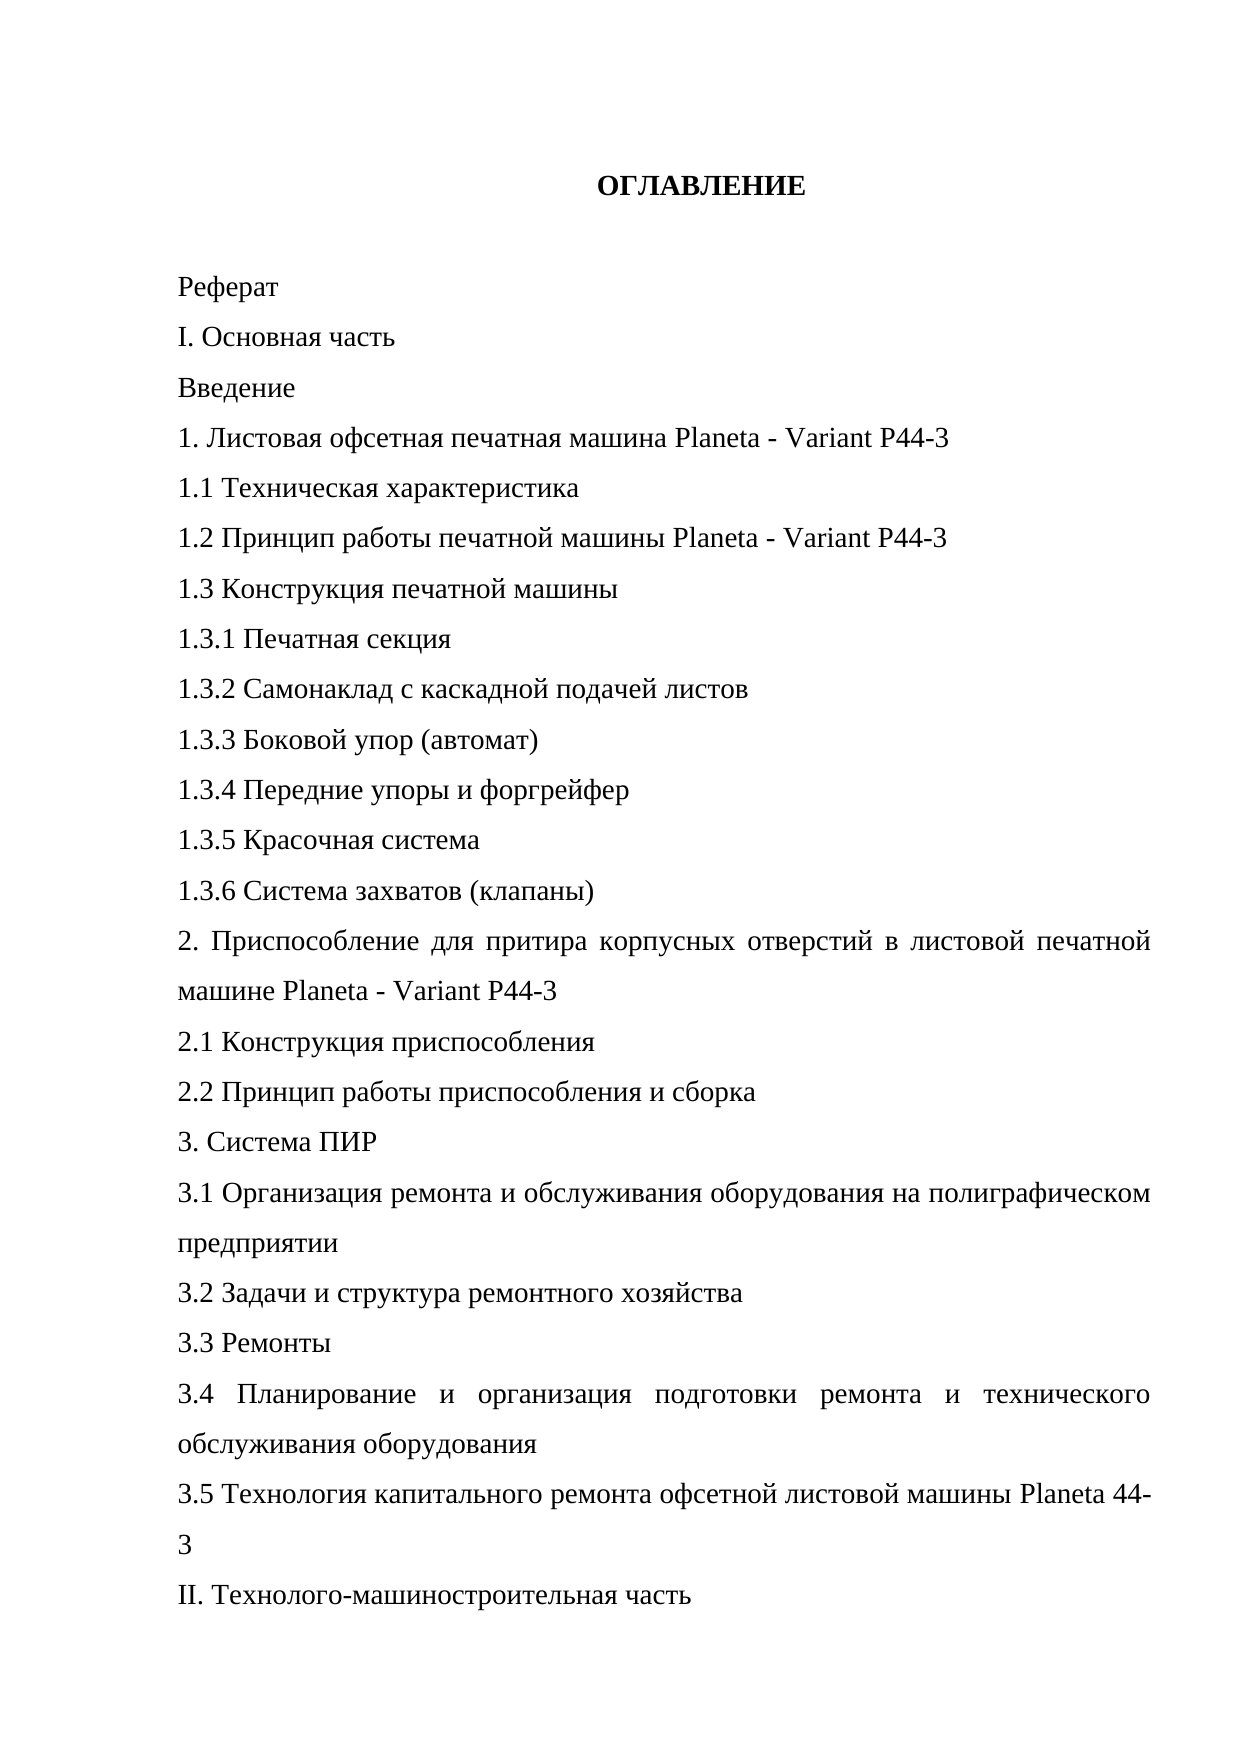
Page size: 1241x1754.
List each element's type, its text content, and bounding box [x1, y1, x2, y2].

text 3. Система ПИР [177, 1124, 1152, 1158]
text 3.2 Задачи и структура ремонтного хозяйства [177, 1275, 1152, 1309]
text 1.1 Техническая характеристика [177, 470, 1152, 504]
text 3.4 Планирование и организация подготовки ремонта и технического обслуживания оборудования [177, 1376, 1152, 1460]
text 2.1 Конструкция приспособления [177, 1024, 1152, 1057]
text II. Технолого-машиностроительная часть [177, 1577, 1152, 1611]
text 1.3.1 Печатная секция [177, 621, 1152, 655]
text 1.3.6 Система захватов (клапаны) [177, 873, 1152, 906]
text Введение [177, 370, 1152, 403]
text 1.2 Принцип работы печатной машины Planeta - Variant P44-3 [177, 521, 1152, 554]
text 1.3.3 Боковой упор (автомат) [177, 722, 1152, 755]
text I. Основная часть [177, 319, 1152, 353]
text Реферат [177, 269, 1152, 303]
text 1.3.4 Передние упоры и форгрейфер [177, 772, 1152, 806]
text 3.1 Организация ремонта и обслуживания оборудования на полиграфическом предприятии [177, 1175, 1152, 1258]
text 3.5 Технология капитального ремонта офсетной листовой машины Planeta 44-3 [177, 1477, 1152, 1560]
text 1.3 Конструкция печатной машины [177, 571, 1152, 604]
text 1.3.2 Самонаклад с каскадной подачей листов [177, 672, 1152, 705]
text 1.3.5 Красочная система [177, 822, 1152, 856]
text Оглавление [177, 168, 1152, 202]
text 3.3 Ремонты [177, 1326, 1152, 1359]
text 1. Листовая офсетная печатная машина Planeta - Variant P44-3 [177, 420, 1152, 453]
text 2.2 Принцип работы приспособления и сборка [177, 1074, 1152, 1108]
text 2. Приспособление для притира корпусных отверстий в листовой печатной машине Planeta - Variant P44-3 [177, 923, 1152, 1007]
